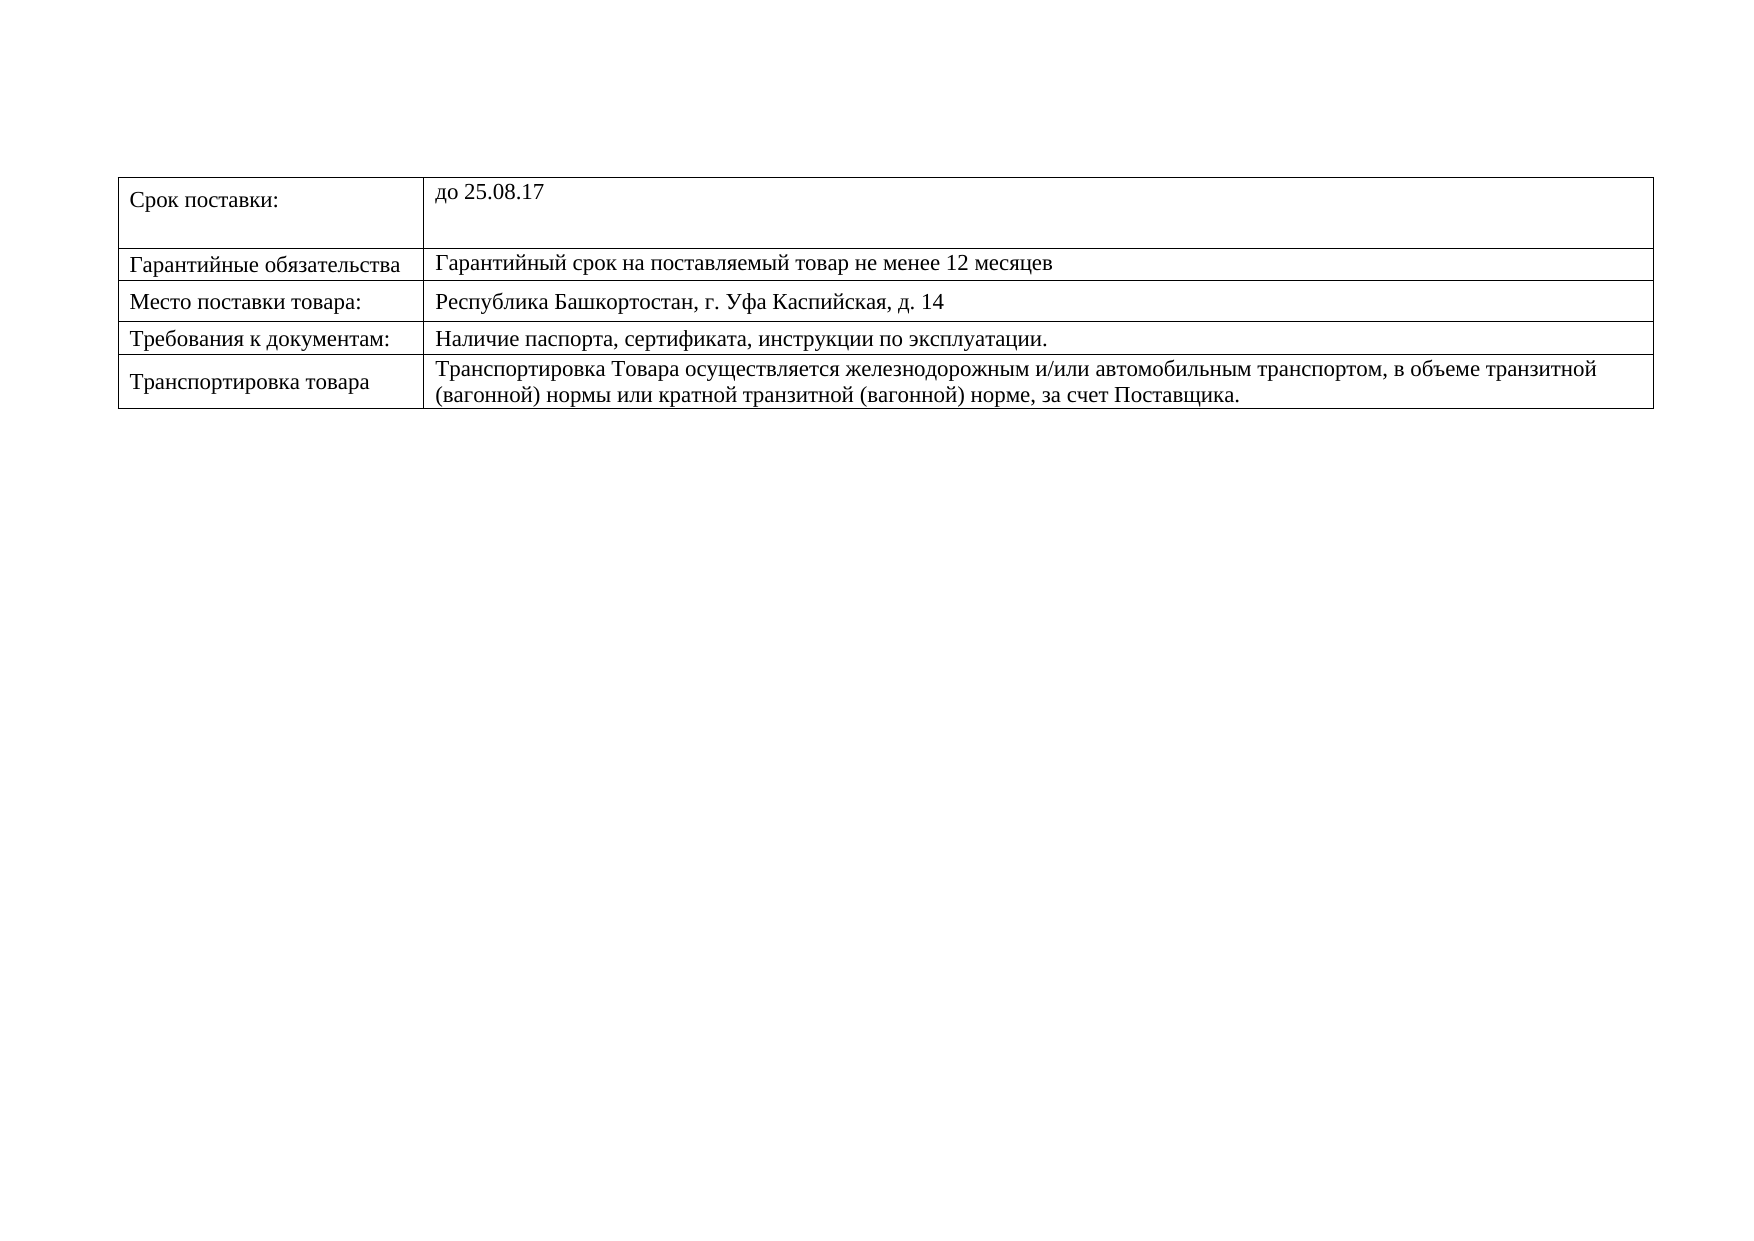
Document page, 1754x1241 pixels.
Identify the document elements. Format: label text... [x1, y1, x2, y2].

table_cell Транспортировка товара [119, 355, 423, 407]
table_cell Транспортировка Товара осуществляется железнодорожным и/или автомобильным транспортом, в объеме транзитной (вагонной) нормы или кратной транзитной (вагонной) норме, за счет Поставщика. [424, 355, 1653, 407]
table_cell Гарантийные обязательства [119, 249, 423, 280]
table_cell Требования к документам: [119, 322, 423, 354]
table_cell Республика Башкортостан, г. Уфа Каспийская, д. 14 [424, 281, 1653, 321]
table_cell до 25.08.17 [424, 178, 1653, 247]
table_cell Наличие паспорта, сертификата, инструкции по эксплуатации. [424, 322, 1653, 354]
table_cell Гарантийный срок на поставляемый товар не менее 12 месяцев [424, 249, 1653, 280]
table_cell Место поставки товара: [119, 281, 423, 321]
table_cell Срок поставки: [119, 178, 423, 247]
